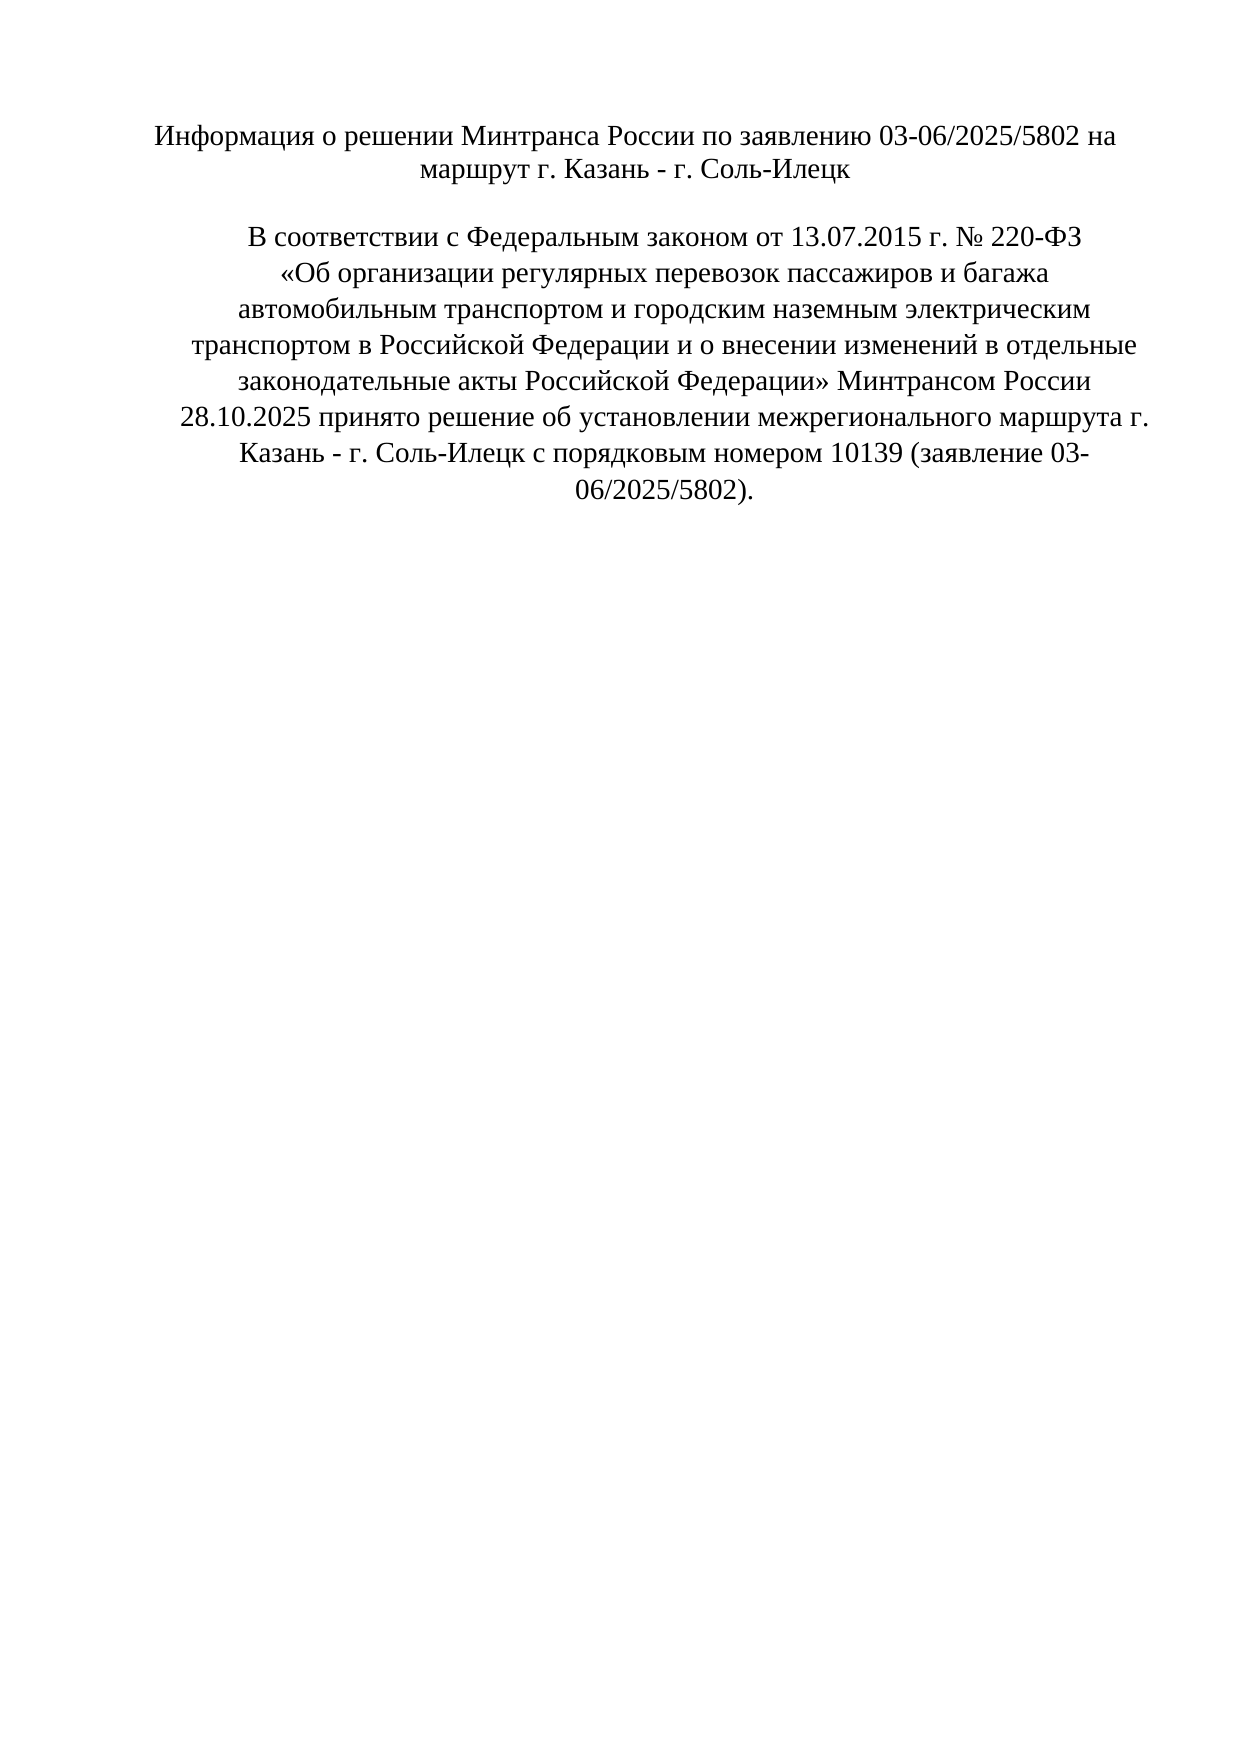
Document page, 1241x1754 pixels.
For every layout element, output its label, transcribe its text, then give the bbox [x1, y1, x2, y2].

text В соответствии с Федеральным законом от 13.07.2015 г. № 220-ФЗ «Об организации регулярных перевозок пассажиров и багажа автомобильным транспортом и городским наземным электрическим транспортом в Российской Федерации и о внесении изменений в отдельные законодательные акты Российской Федерации» Минтрансом России 28.10.2025 принято решение об установлении межрегионального маршрута г. Казань - г. Соль-Илецк с порядковым номером 10139 (заявление 03-06/2025/5802). [177, 219, 1152, 505]
text Информация о решении Минтранса России по заявлению 03-06/2025/5802 на маршрут г. Казань - г. Соль-Илецк [118, 118, 1152, 185]
